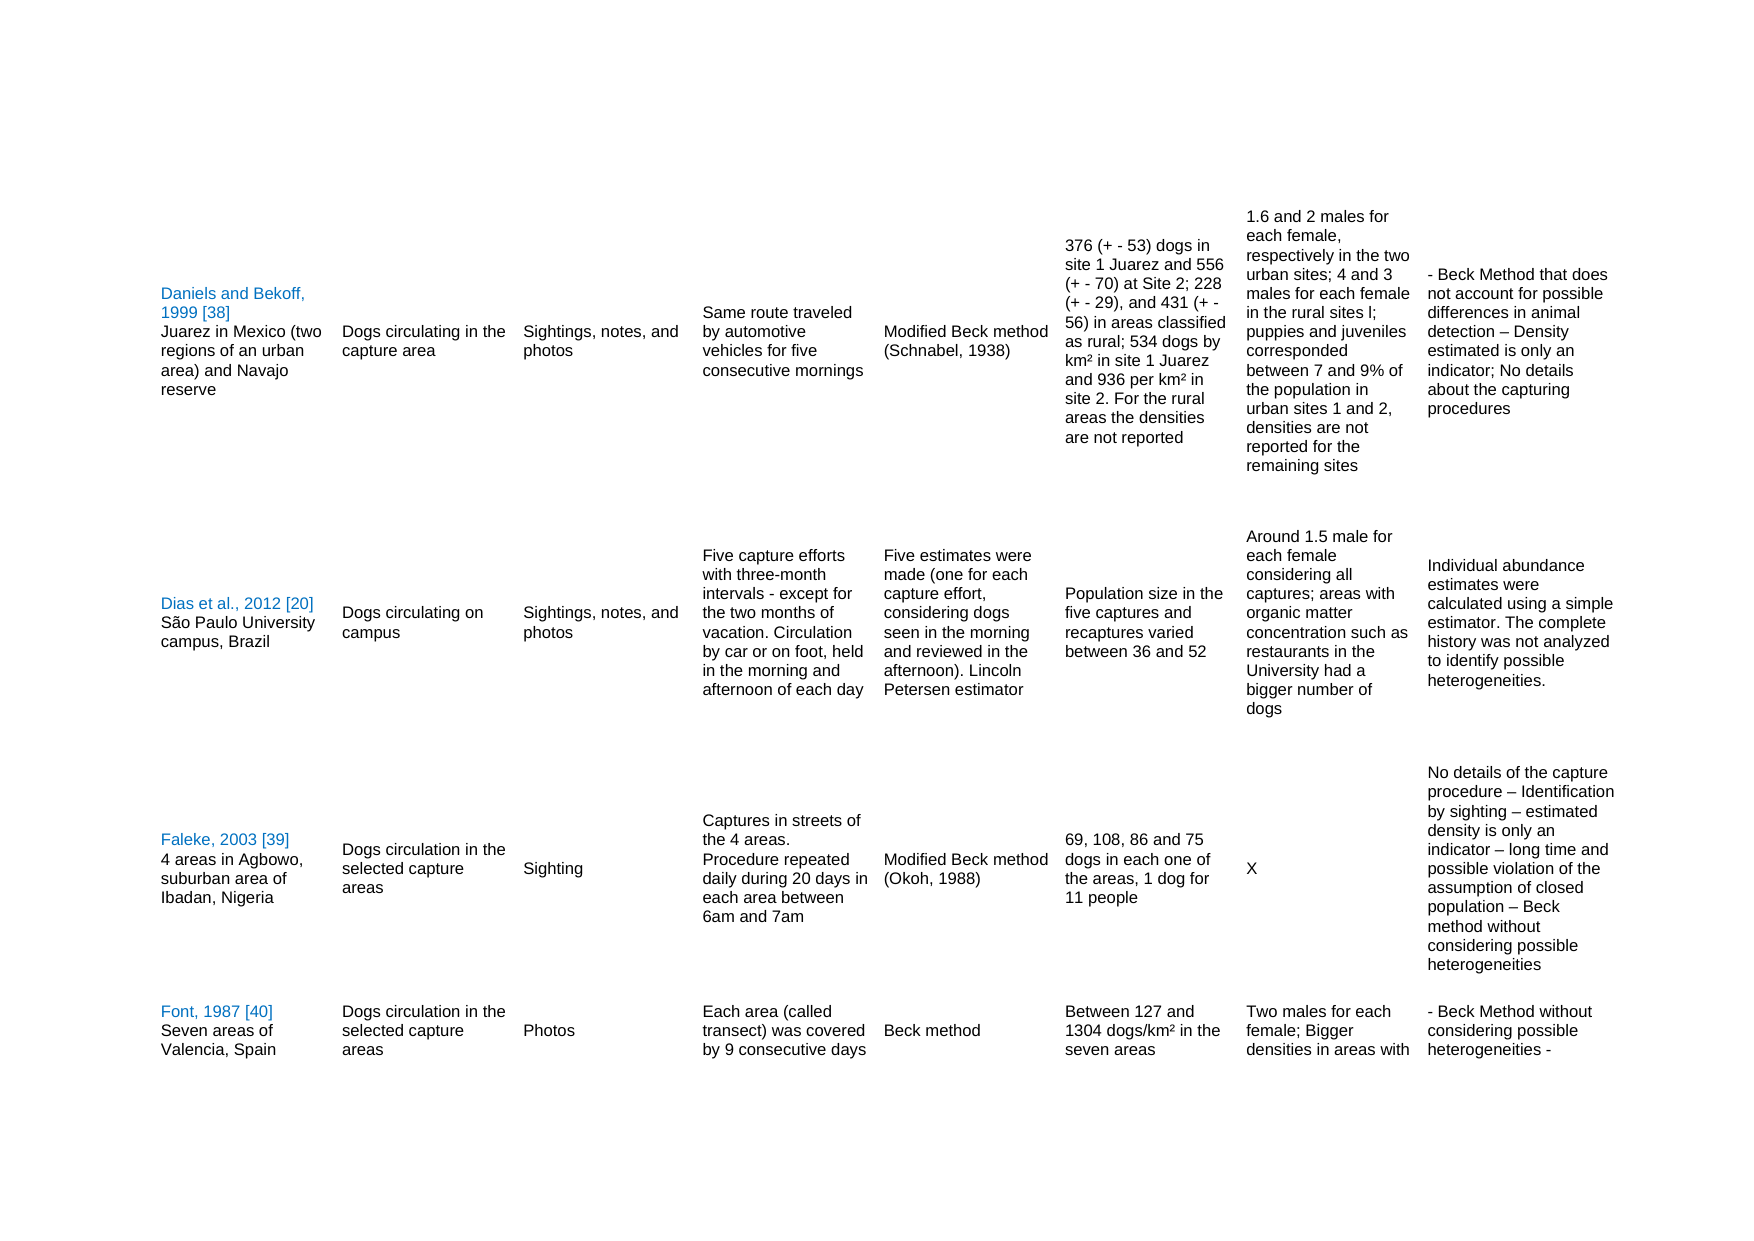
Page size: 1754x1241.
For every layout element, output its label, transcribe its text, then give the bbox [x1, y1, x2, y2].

table_cell Five capture efforts with three-month intervals - except for the two months of vacation. Circulation by car or on foot, held in the morning and afternoon of each day [695, 505, 876, 740]
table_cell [1239, 998, 1420, 1063]
table_cell Sighting [516, 740, 695, 997]
table_cell Photos [516, 998, 695, 1063]
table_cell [1058, 998, 1239, 1063]
table_cell Same route traveled by automotive vehicles for five consecutive mornings [695, 177, 876, 505]
table_cell Individual abundance estimates were calculated using a simple estimator. The complete history was not analyzed to identify possible heterogeneities. [1420, 505, 1624, 740]
table_cell Captures in streets of the 4 areas. Procedure repeated daily during 20 days in each area between 6am and 7am [695, 740, 876, 997]
table_cell X [1239, 740, 1420, 997]
table_cell Modified Beck method (Schnabel, 1938) [876, 177, 1057, 505]
table_cell 69, 108, 86 and 75 dogs in each one of the areas, 1 dog for 11 people [1058, 740, 1239, 997]
table_cell Faleke, 2003 [39] 4 areas in Agbowo, suburban area of Ibadan, Nigeria [153, 740, 334, 997]
table_cell Dogs circulating in the capture area [335, 177, 516, 505]
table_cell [695, 998, 876, 1063]
table_cell Population size in the five captures and recaptures varied between 36 and 52 [1058, 505, 1239, 740]
table_cell Dias et al., 2012 [20] São Paulo University campus, Brazil [153, 505, 334, 740]
table_cell Around 1.5 male for each female considering all captures; areas with organic matter concentration such as restaurants in the University had a bigger number of dogs [1239, 505, 1420, 740]
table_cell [153, 998, 334, 1063]
table_cell Daniels and Bekoff, 1999 [38] Juarez in Mexico (two regions of an urban area) and Navajo reserve [153, 177, 334, 505]
table_cell No details of the capture procedure – Identification by sighting – estimated density is only an indicator – long time and possible violation of the assumption of closed population – Beck method without considering possible heterogeneities [1420, 740, 1624, 997]
table_cell Sightings, notes, and photos [516, 505, 695, 740]
table_cell Five estimates were made (one for each capture effort, considering dogs seen in the morning and reviewed in the afternoon). Lincoln Petersen estimator [876, 505, 1057, 740]
table_cell Dogs circulating on campus [335, 505, 516, 740]
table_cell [1420, 998, 1624, 1063]
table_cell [335, 998, 516, 1063]
table_cell 376 (+ - 53) dogs in site 1 Juarez and 556 (+ - 70) at Site 2; 228 (+ - 29), and 431 (+ -56) in areas classified as rural; 534 dogs by km² in site 1 Juarez and 936 per km² in site 2. For the rural areas the densities are not reported [1058, 177, 1239, 505]
table_cell Sightings, notes, and photos [516, 177, 695, 505]
table_cell Dogs circulation in the selected capture areas [335, 740, 516, 997]
table_cell 1.6 and 2 males for each female, respectively in the two urban sites; 4 and 3 males for each female in the rural sites l; puppies and juveniles corresponded between 7 and 9% of the population in urban sites 1 and 2, densities are not reported for the remaining sites [1239, 177, 1420, 505]
table_cell - Beck Method that does not account for possible differences in animal detection – Density estimated is only an indicator; No details about the capturing procedures [1420, 177, 1624, 505]
table_cell Beck method [876, 998, 1057, 1063]
table_cell Modified Beck method (Okoh, 1988) [876, 740, 1057, 997]
